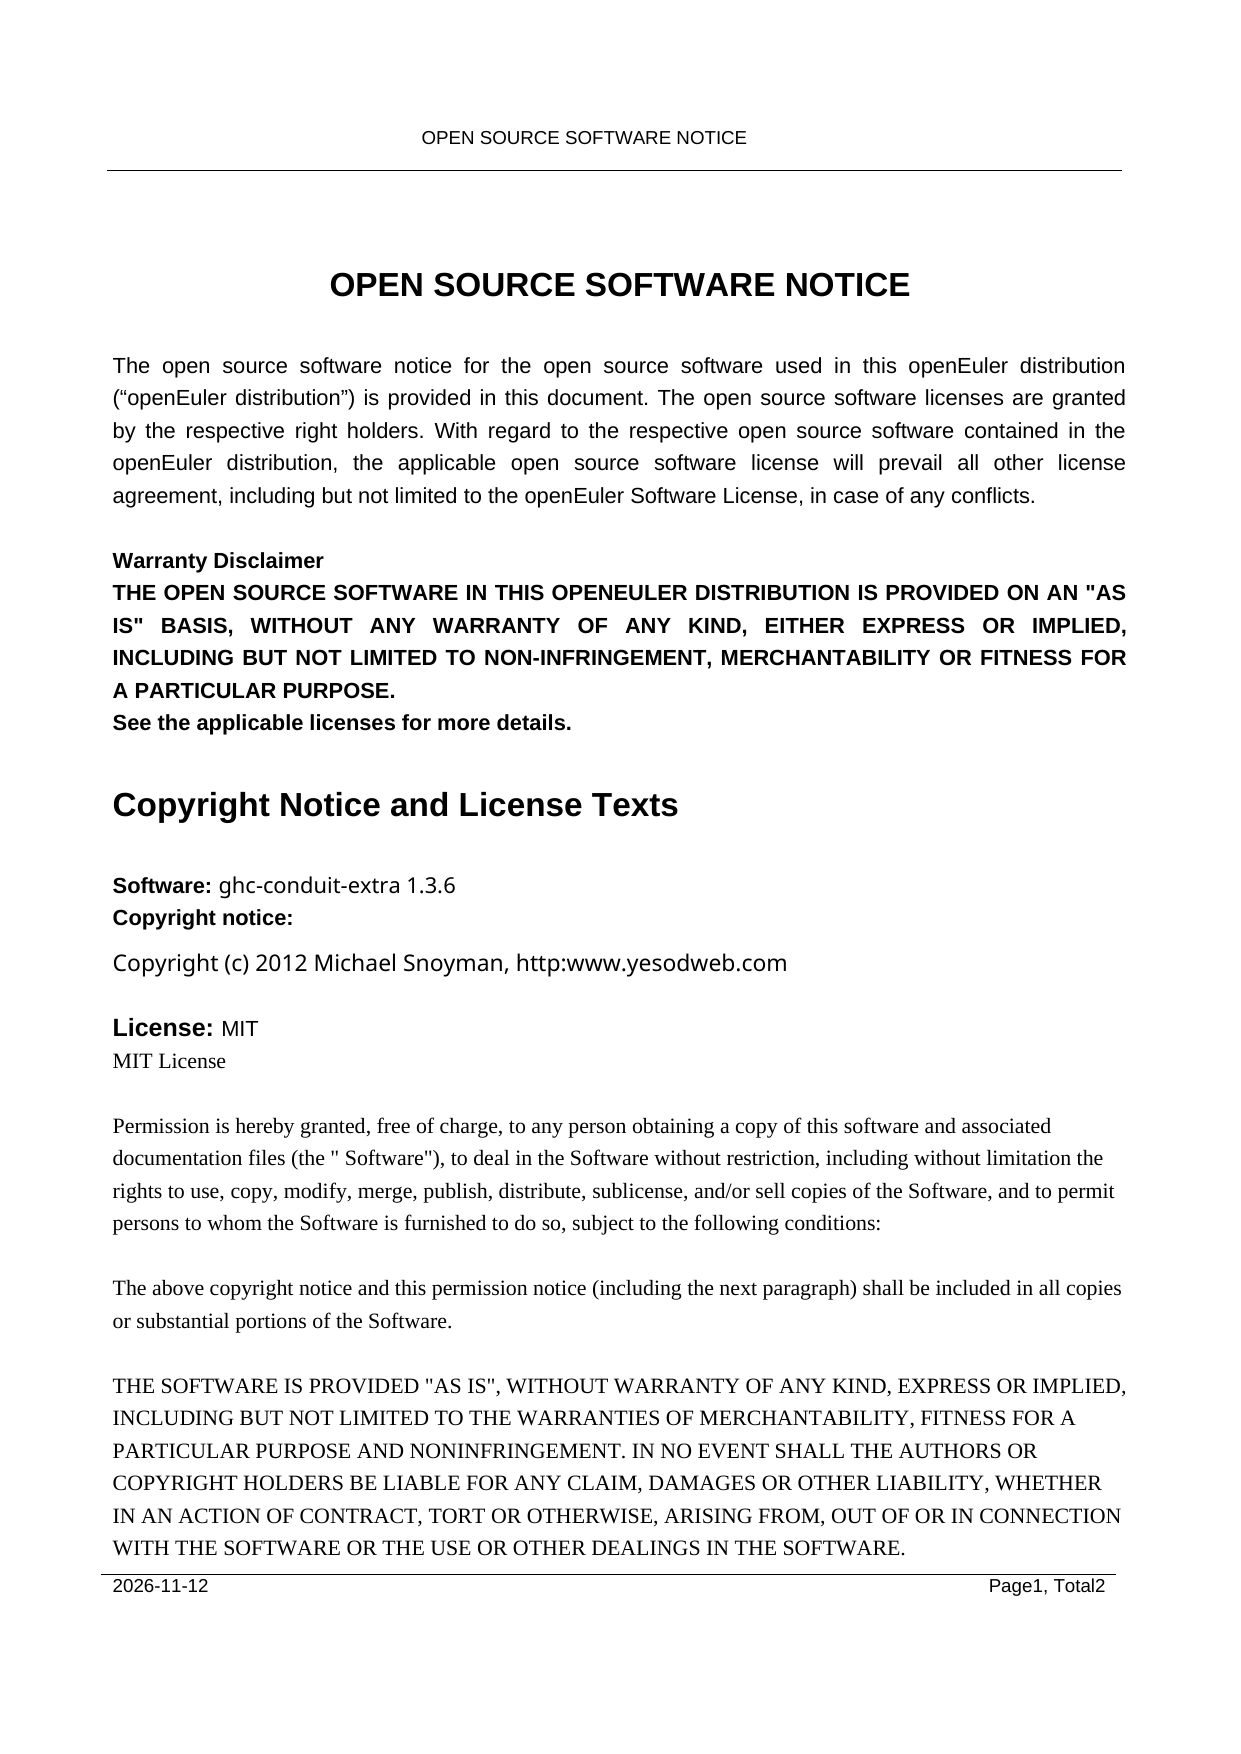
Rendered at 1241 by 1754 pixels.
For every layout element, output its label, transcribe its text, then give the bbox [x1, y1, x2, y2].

text OPEN SOURCE SOFTWARE NOTICE [112, 251, 1128, 316]
text THE OPEN SOURCE SOFTWARE IN THIS OPENEULER DISTRIBUTION IS PROVIDED ON AN "AS IS" BASIS, WITHOUT ANY WARRANTY OF ANY KIND, EITHER EXPRESS OR IMPLIED, INCLUDING BUT NOT LIMITED TO NON-INFRINGEMENT, MERCHANTABILITY OR FITNESS FOR A PARTICULAR PURPOSE. See the applicable licenses for more details. [112, 576, 1128, 739]
text The open source software notice for the open source software used in this openEuler distribution (“openEuler distribution”) is provided in this document. The open source software licenses are granted by the respective right holders. With regard to the respective open source software contained in the openEuler distribution, the applicable open source software license will prevail all other license agreement, including but not limited to the openEuler Software License, in case of any conflicts. [112, 349, 1128, 511]
text Copyright (c) 2012 Michael Snoyman, http:www.yesodweb.com [112, 947, 1128, 1012]
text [112, 1044, 1128, 1564]
title Software: ghc-conduit-extra 1.3.6 [112, 869, 1128, 901]
text Copyright notice: [112, 901, 1128, 934]
text Warranty Disclaimer [112, 544, 1128, 576]
text Copyright Notice and License Texts [112, 771, 1128, 836]
text License: MIT [112, 1012, 1128, 1044]
